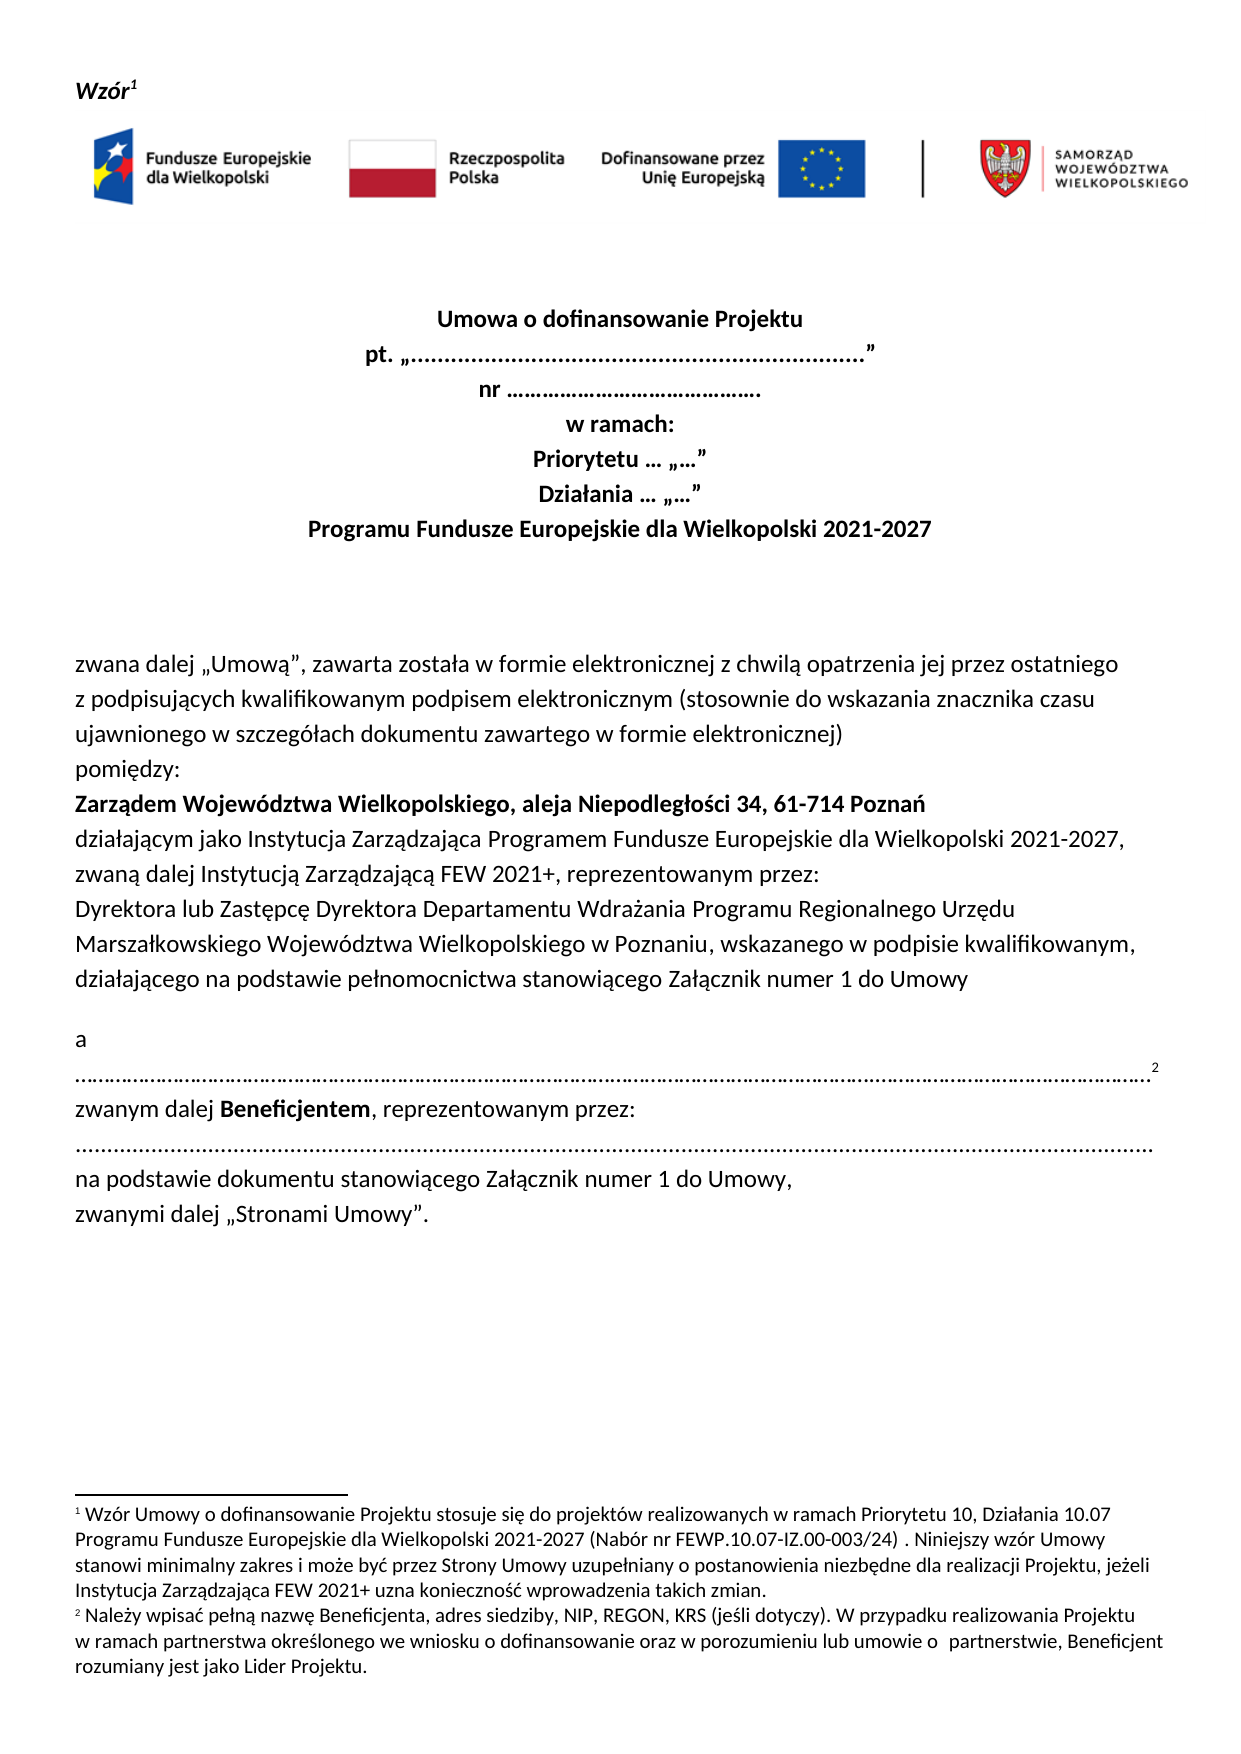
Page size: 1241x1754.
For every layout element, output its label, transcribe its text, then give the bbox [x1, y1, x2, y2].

subtitle zwanym dalej Beneficjentem, reprezentowanym przez: [75, 1093, 1165, 1124]
subtitle Działania … „…” [75, 478, 1165, 509]
subtitle działającym jako Instytucja Zarządzająca Programem Fundusze Europejskie dla Wielkopolski 2021-2027, zwaną dalej Instytucją Zarządzającą FEW 2021+, reprezentowanym przez: [75, 823, 1165, 889]
subtitle a [75, 1023, 1165, 1054]
text Wzór [75, 75, 1165, 106]
subtitle działającego na podstawie pełnomocnictwa stanowiącego Załącznik numer 1 do Umowy [75, 963, 1165, 994]
picture [75, 110, 1207, 224]
subtitle pomiędzy: [75, 753, 1165, 784]
subtitle ………………………………………………………………………………………………………………………….………………………………………… [75, 1058, 1165, 1089]
subtitle Dyrektora lub Zastępcę Dyrektora Departamentu Wdrażania Programu Regionalnego Urzędu Marszałkowskiego Województwa Wielkopolskiego w Poznaniu, wskazanego w podpisie kwalifikowanym, [75, 893, 1165, 959]
subtitle Programu Fundusze Europejskie dla Wielkopolski 2021-2027 [75, 513, 1165, 544]
subtitle nr ……………………………………. [75, 373, 1165, 404]
subtitle Priorytetu … „…” [75, 443, 1165, 474]
subtitle ........................................................................................................................................................................... na podstawie dokumentu stanowiącego Załącznik numer 1 do Umowy, [75, 1128, 1165, 1194]
subtitle zwanymi dalej „Stronami Umowy”. [75, 1198, 1165, 1229]
subtitle Zarządem Województwa Wielkopolskiego, aleja Niepodległości 34, 61-714 Poznań [75, 788, 1165, 819]
subtitle zwana dalej „Umową”, zawarta została w formie elektronicznej z chwilą opatrzenia jej przez ostatniego z podpisujących kwalifikowanym podpisem elektronicznym (stosownie do wskazania znacznika czasu ujawnionego w szczegółach dokumentu zawartego w formie elektronicznej) [75, 648, 1165, 749]
subtitle pt. „....................................................................” [75, 338, 1165, 369]
text Umowa o dofinansowanie Projektu [75, 303, 1165, 334]
subtitle w ramach: [75, 408, 1165, 439]
